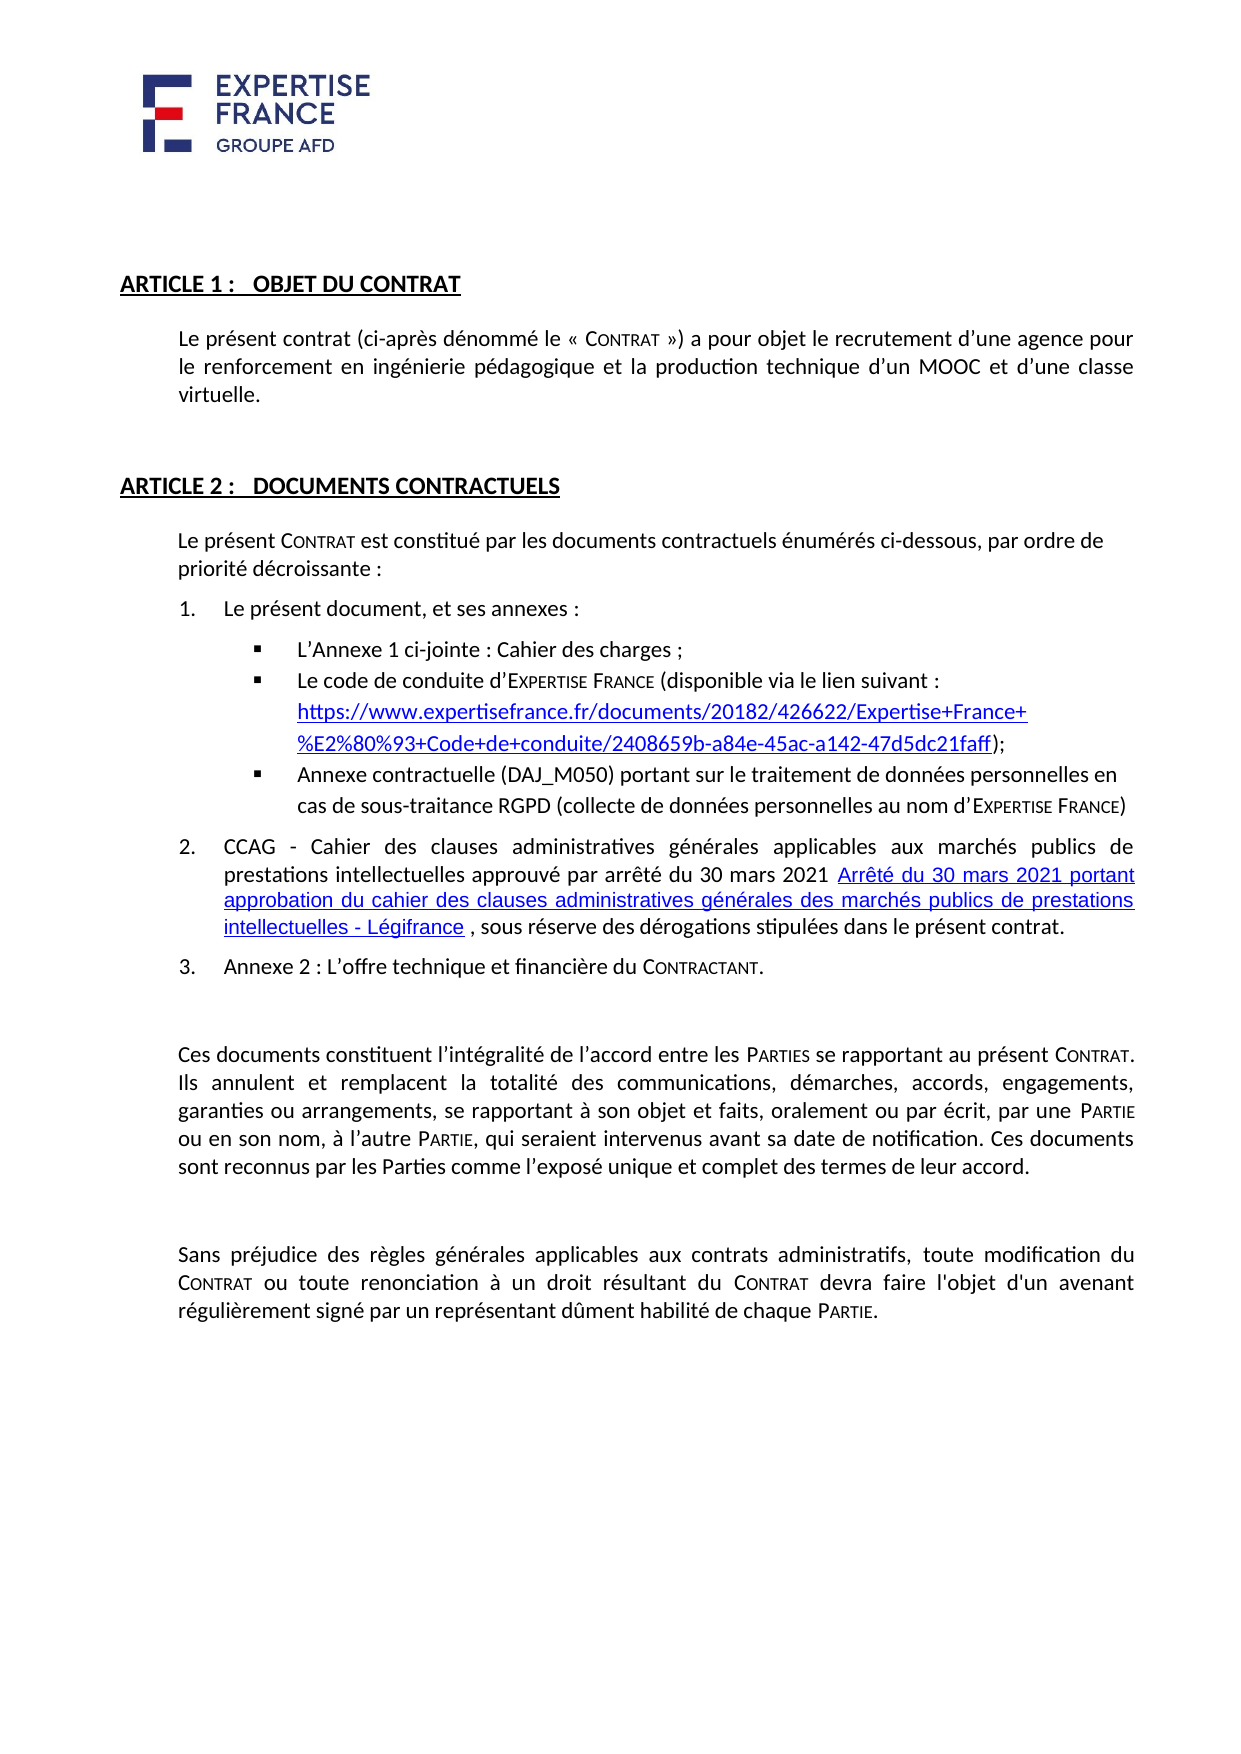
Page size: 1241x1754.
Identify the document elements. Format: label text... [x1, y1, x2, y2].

text Le présent contrat (ci-après dénommé le « Contrat ») a pour objet le recrutement d’une agence pour le renforcement en ingénierie pédagogique et la production technique d’un MOOC et d’une classe virtuelle. [178, 324, 1135, 408]
text Le présent Contrat est constitué par les documents contractuels énumérés ci-dessous, par ordre de priorité décroissante : [178, 526, 1135, 582]
list CCAG - Cahier des clauses administratives générales applicables aux marchés publics de prestations intellectuelles approuvé par arrêté du 30 mars 2021 Arrêté du 30 mars 2021 portant approbation du cahier des clauses administratives générales des marchés publics de prestations intellectuelles - Légifrance , sous réserve des dérogations stipulées dans le présent contrat. [178, 832, 1135, 940]
list L’Annexe 1 ci-jointe : Cahier des charges ; [252, 635, 1135, 663]
list Objet du contrat [120, 268, 1135, 299]
text Sans préjudice des règles générales applicables aux contrats administratifs, toute modification du Contrat ou toute renonciation à un droit résultant du Contrat devra faire l'objet d'un avenant régulièrement signé par un représentant dûment habilité de chaque Partie. [178, 1240, 1135, 1324]
list Annexe 2 : L’offre technique et financière du Contractant. [178, 952, 1135, 980]
list Documents contractuels [120, 470, 1135, 501]
text Ces documents constituent l’intégralité de l’accord entre les Parties se rapportant au présent Contrat. Ils annulent et remplacent la totalité des communications, démarches, accords, engagements, garanties ou arrangements, se rapportant à son objet et faits, oralement ou par écrit, par une Partie ou en son nom, à l’autre Partie, qui seraient intervenus avant sa date de notification. Ces documents sont reconnus par les Parties comme l’exposé unique et complet des termes de leur accord. [178, 1040, 1135, 1180]
picture [120, 41, 397, 183]
list Annexe contractuelle (DAJ_M050) portant sur le traitement de données personnelles en cas de sous-traitance RGPD (collecte de données personnelles au nom d’Expertise France) [252, 757, 1135, 819]
list Le code de conduite d’Expertise France (disponible via le lien suivant : https://www.expertisefrance.fr/documents/20182/426622/Expertise+France+%E2%80%93+Code+de+conduite/2408659b-a84e-45ac-a142-47d5dc21faff); [252, 663, 1135, 757]
list Le présent document, et ses annexes : [178, 594, 1135, 622]
